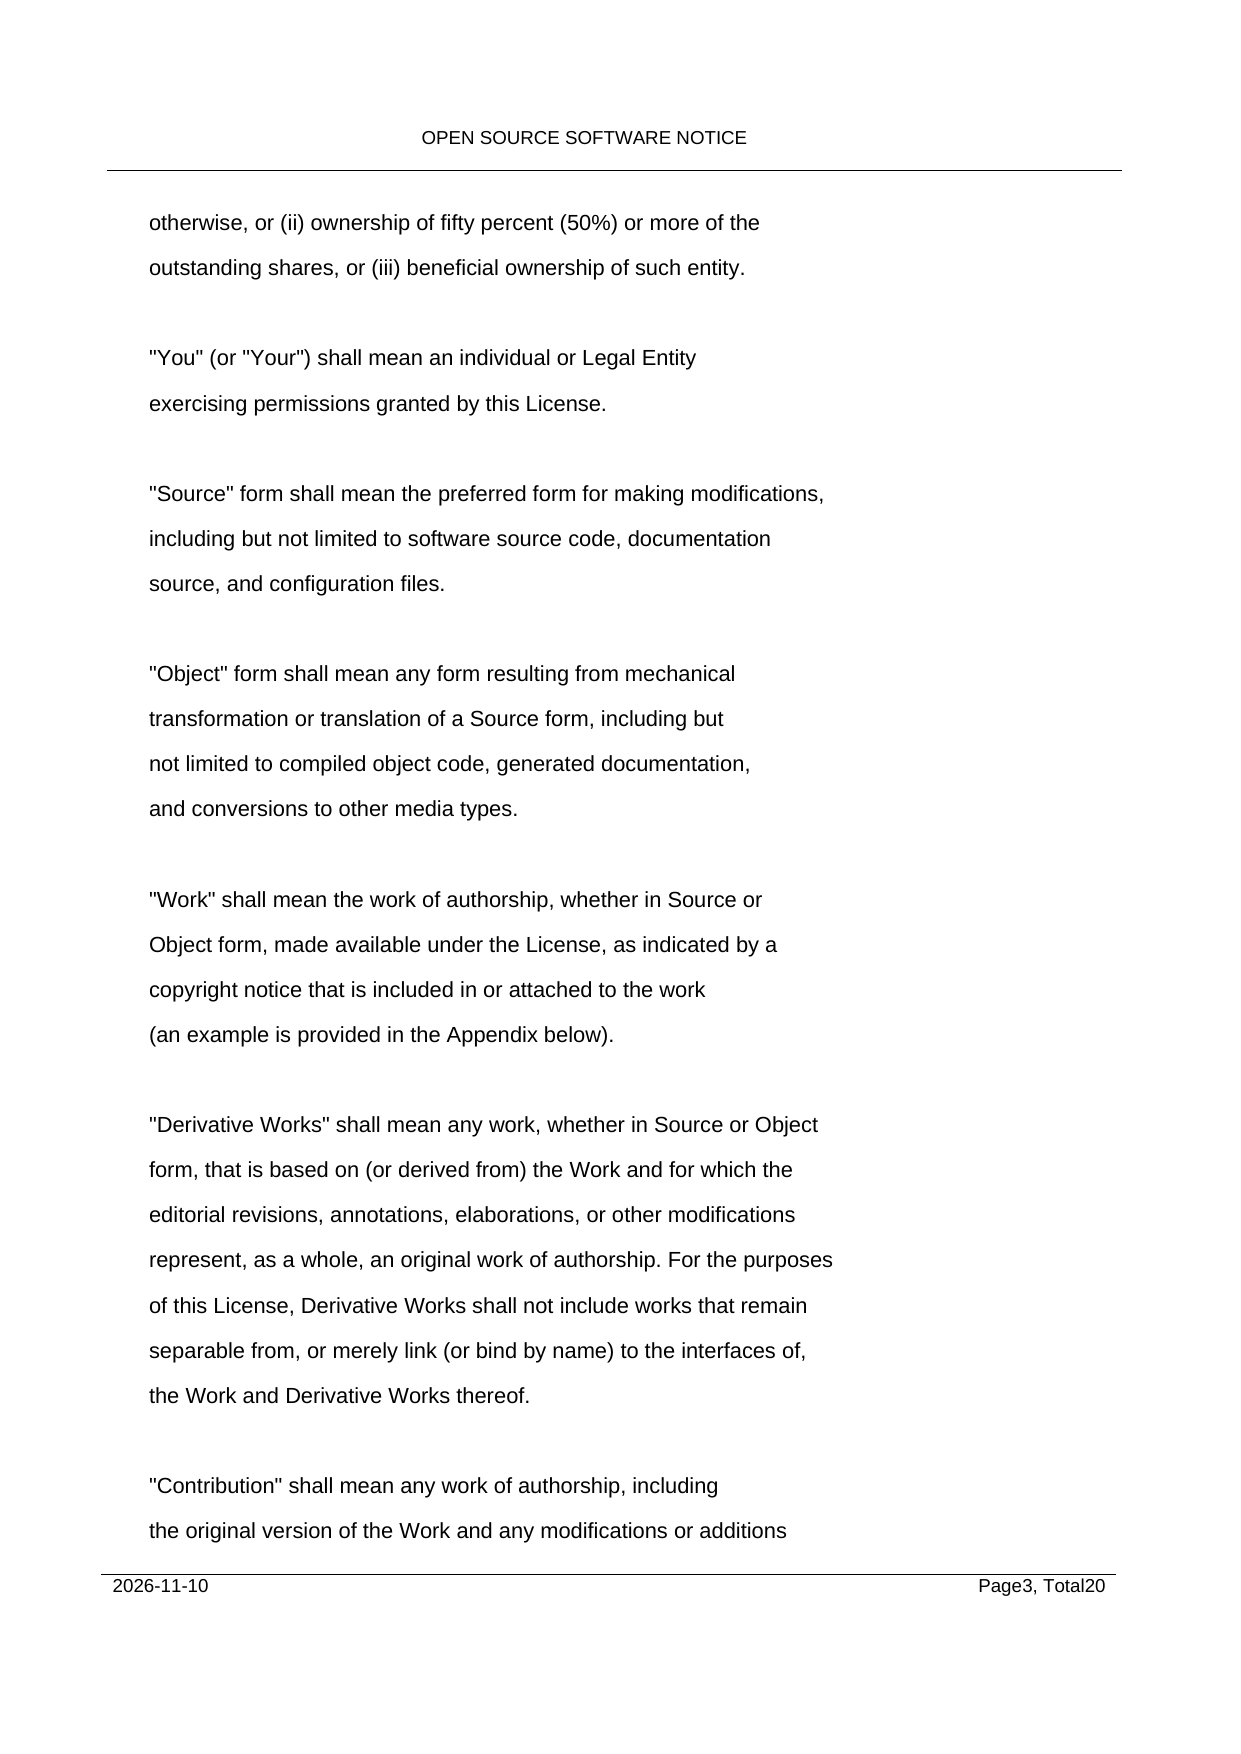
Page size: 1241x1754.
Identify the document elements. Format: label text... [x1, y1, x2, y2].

text (an example is provided in the Appendix below). [112, 1018, 1128, 1051]
text editorial revisions, annotations, elaborations, or other modifications [112, 1199, 1128, 1231]
text represent, as a whole, an original work of authorship. For the purposes [112, 1244, 1128, 1276]
text exercising permissions granted by this License. [112, 387, 1128, 419]
text "Source" form shall mean the preferred form for making modifications, [112, 477, 1128, 509]
text "Work" shall mean the work of authorship, whether in Source or [112, 883, 1128, 915]
text and conversions to other media types. [112, 793, 1128, 825]
text of this License, Derivative Works shall not include works that remain [112, 1289, 1128, 1321]
text "Derivative Works" shall mean any work, whether in Source or Object [112, 1108, 1128, 1141]
text Object form, made available under the License, as indicated by a [112, 928, 1128, 961]
text form, that is based on (or derived from) the Work and for which the [112, 1153, 1128, 1186]
text not limited to compiled object code, generated documentation, [112, 748, 1128, 780]
text "Object" form shall mean any form resulting from mechanical [112, 657, 1128, 690]
text the Work and Derivative Works thereof. [112, 1379, 1128, 1412]
text "You" (or "Your") shall mean an individual or Legal Entity [112, 342, 1128, 374]
text the original version of the Work and any modifications or additions [112, 1514, 1128, 1547]
text outstanding shares, or (iii) beneficial ownership of such entity. [112, 251, 1128, 284]
text including but not limited to software source code, documentation [112, 522, 1128, 554]
text source, and configuration files. [112, 567, 1128, 600]
text transformation or translation of a Source form, including but [112, 702, 1128, 735]
text otherwise, or (ii) ownership of fifty percent (50%) or more of the [112, 206, 1128, 239]
text "Contribution" shall mean any work of authorship, including [112, 1469, 1128, 1502]
text copyright notice that is included in or attached to the work [112, 973, 1128, 1006]
text separable from, or merely link (or bind by name) to the interfaces of, [112, 1334, 1128, 1366]
